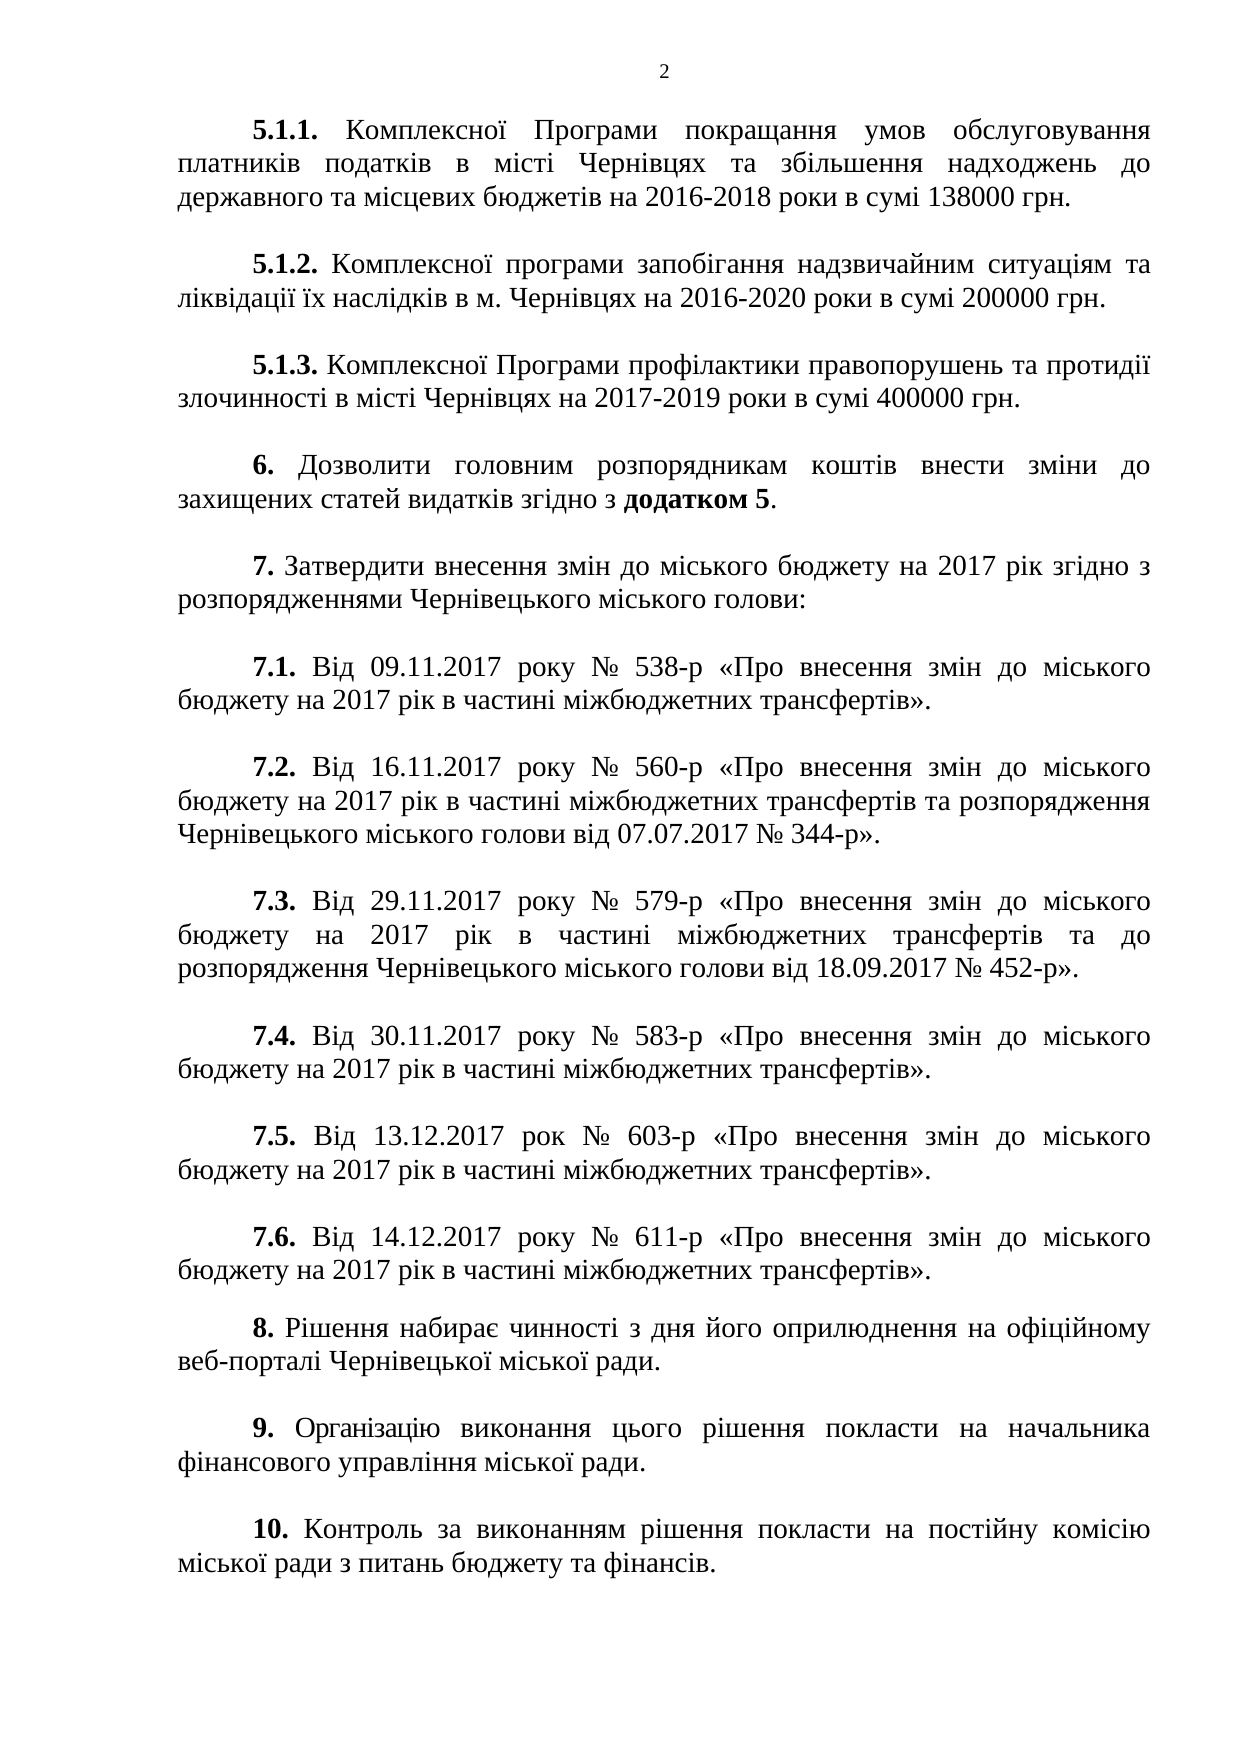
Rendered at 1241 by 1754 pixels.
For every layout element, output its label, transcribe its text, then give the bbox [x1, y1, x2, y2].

text 10. Контроль за виконанням рішення покласти на постійну комісію міської ради з питань бюджету та фінансів. [177, 1511, 1152, 1578]
text 7. Затвердити внесення змін до міського бюджету на 2017 рік згідно з розпорядженнями Чернівецького міського голови: [177, 548, 1152, 615]
text 9. Організацію виконання цього рішення покласти на начальника фінансового управління міської ради. [177, 1411, 1152, 1478]
text 7.1. Від 09.11.2017 року № 538-р «Про внесення змін до міського бюджету на 2017 рік в частині міжбюджетних трансфертів». [177, 649, 1152, 716]
text 7.6. Від 14.12.2017 року № 611-р «Про внесення змін до міського бюджету на 2017 рік в частині міжбюджетних трансфертів». [177, 1219, 1152, 1286]
text 7.3. Від 29.11.2017 року № 579-р «Про внесення змін до міського бюджету на 2017 рік в частині міжбюджетних трансфертів та до розпорядження Чернівецького міського голови від 18.09.2017 № 452-р». [177, 883, 1152, 984]
text 6. Дозволити головним розпорядникам коштів внести зміни до захищених статей видатків згідно з додатком 5. [177, 447, 1152, 514]
text 8. Рішення набирає чинності з дня його на офіційному веб-порталі Чернівецької міської ради. [177, 1310, 1152, 1377]
text 7.2. Від 16.11.2017 року № 560-р «Про внесення змін до міського бюджету на 2017 рік в частині міжбюджетних трансфертів та розпорядження Чернівецького міського голови від 07.07.2017 № 344-р». [177, 749, 1152, 850]
text 7.4. Від 30.11.2017 року № 583-р «Про внесення змін до міського бюджету на 2017 рік в частині міжбюджетних трансфертів». [177, 1018, 1152, 1085]
text 5.1.3. Комплексної Програми профілактики правопорушень та протидії злочинності в місті Чернівцях на 2017-2019 роки в сумі 400000 грн. [177, 347, 1152, 414]
text 5.1.1. Комплексної Програми покращання умов обслуговування платників податків в місті Чернівцях та збільшення надходжень до державного та місцевих бюджетів на 2016-2018 роки в сумі 138000 грн. [177, 83, 1152, 213]
text 7.5. Від 13.12.2017 рок № 603-р «Про внесення змін до міського бюджету на 2017 рік в частині міжбюджетних трансфертів». [177, 1118, 1152, 1185]
text 5.1.2. Комплексної програми запобігання надзвичайним ситуаціям та ліквідації їх наслідків в м. Чернівцях на 2016-2020 роки в сумі 200000 грн. [177, 246, 1152, 313]
